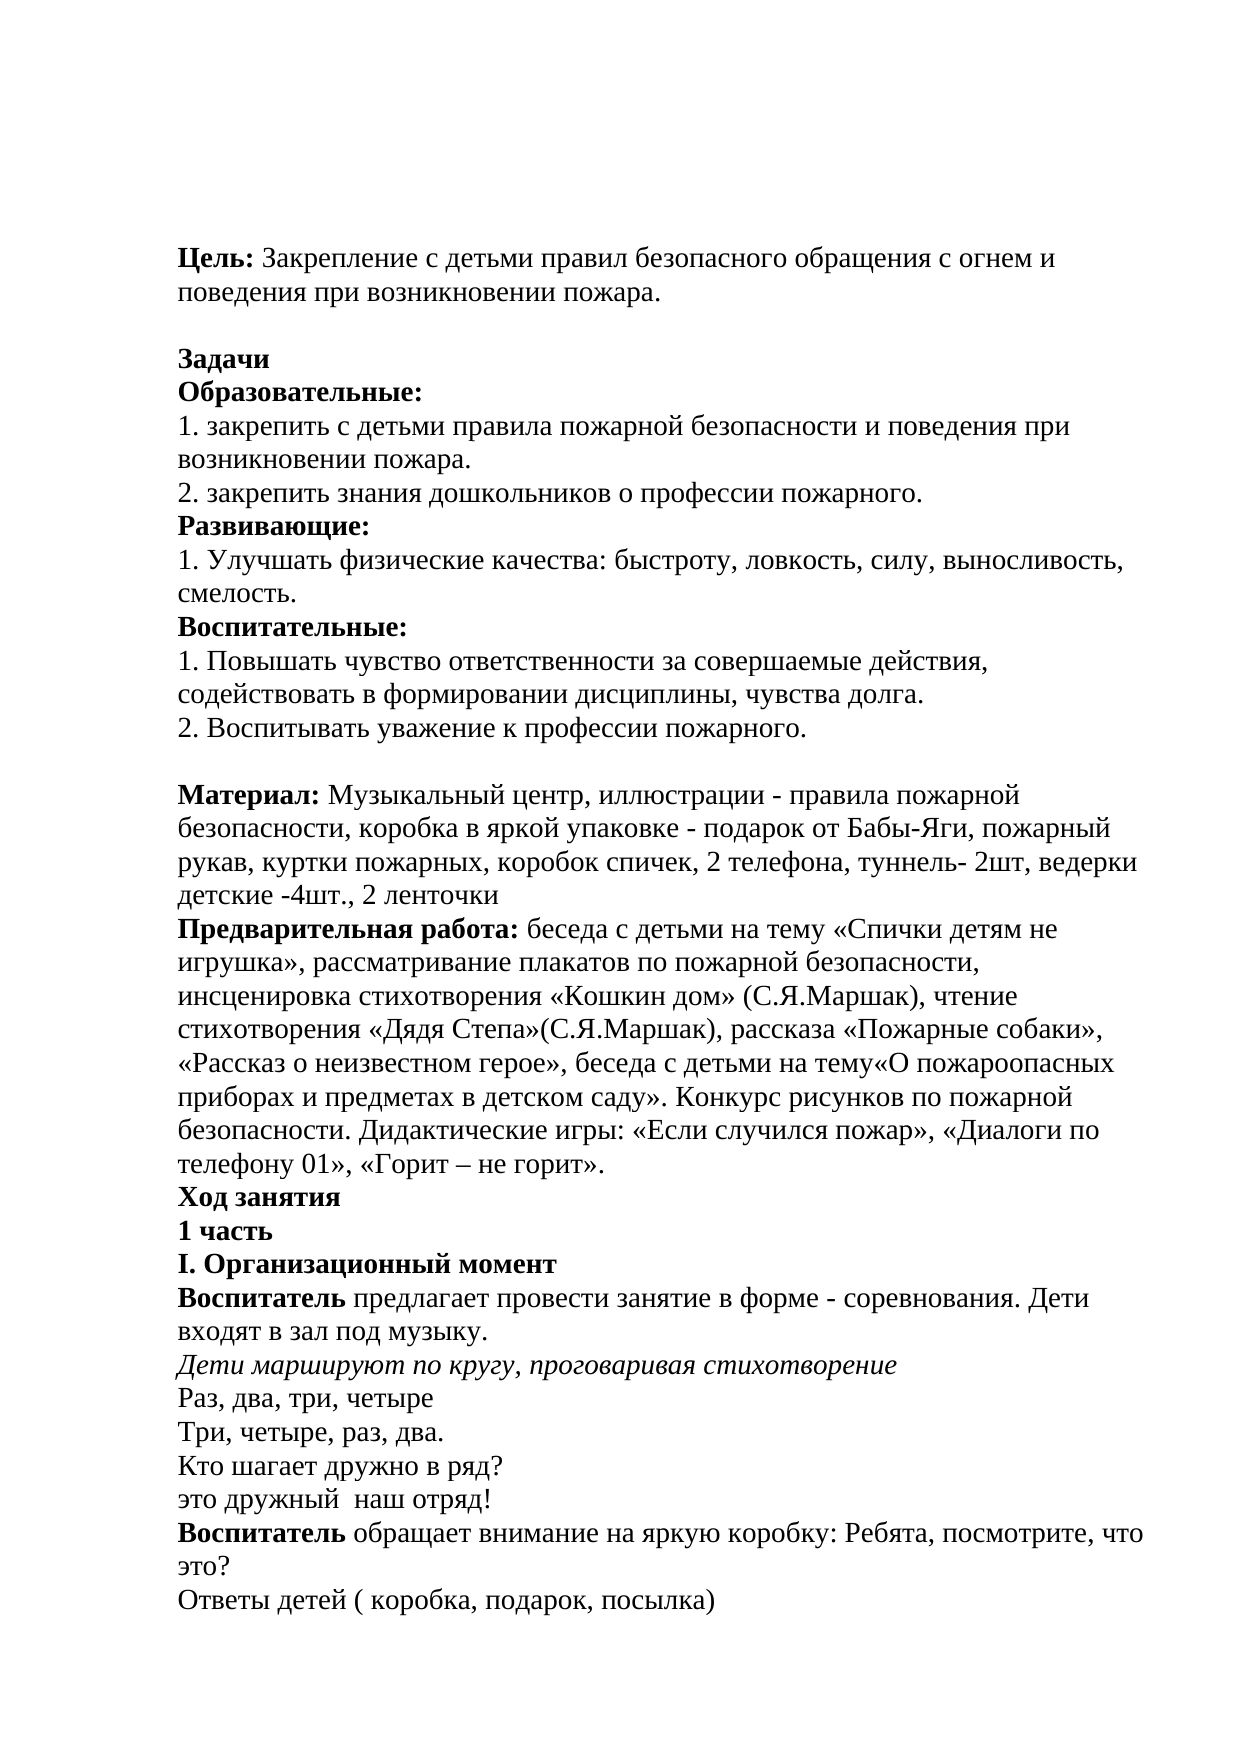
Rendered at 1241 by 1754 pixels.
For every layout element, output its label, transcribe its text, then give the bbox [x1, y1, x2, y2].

text Цель: Закрепление с детьми правил безопасного обращения с огнем и поведения при возникновении пожара. [661, 240, 1152, 307]
text Задачи Образовательные: 1. закрепить с детьми правила пожарной безопасности и поведения при возникновении пожара. 2. закрепить знания дошкольников о профессии пожарного. Развивающие: 1. Улучшать физические качества: быстроту, ловкость, силу, выносливость, смелость. Воспитательные: 1. Повышать чувство ответственности за совершаемые действия, содействовать в формировании дисциплины, чувства долга. 2. Воспитывать уважение к профессии пожарного. [177, 307, 1152, 743]
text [177, 743, 1152, 1615]
